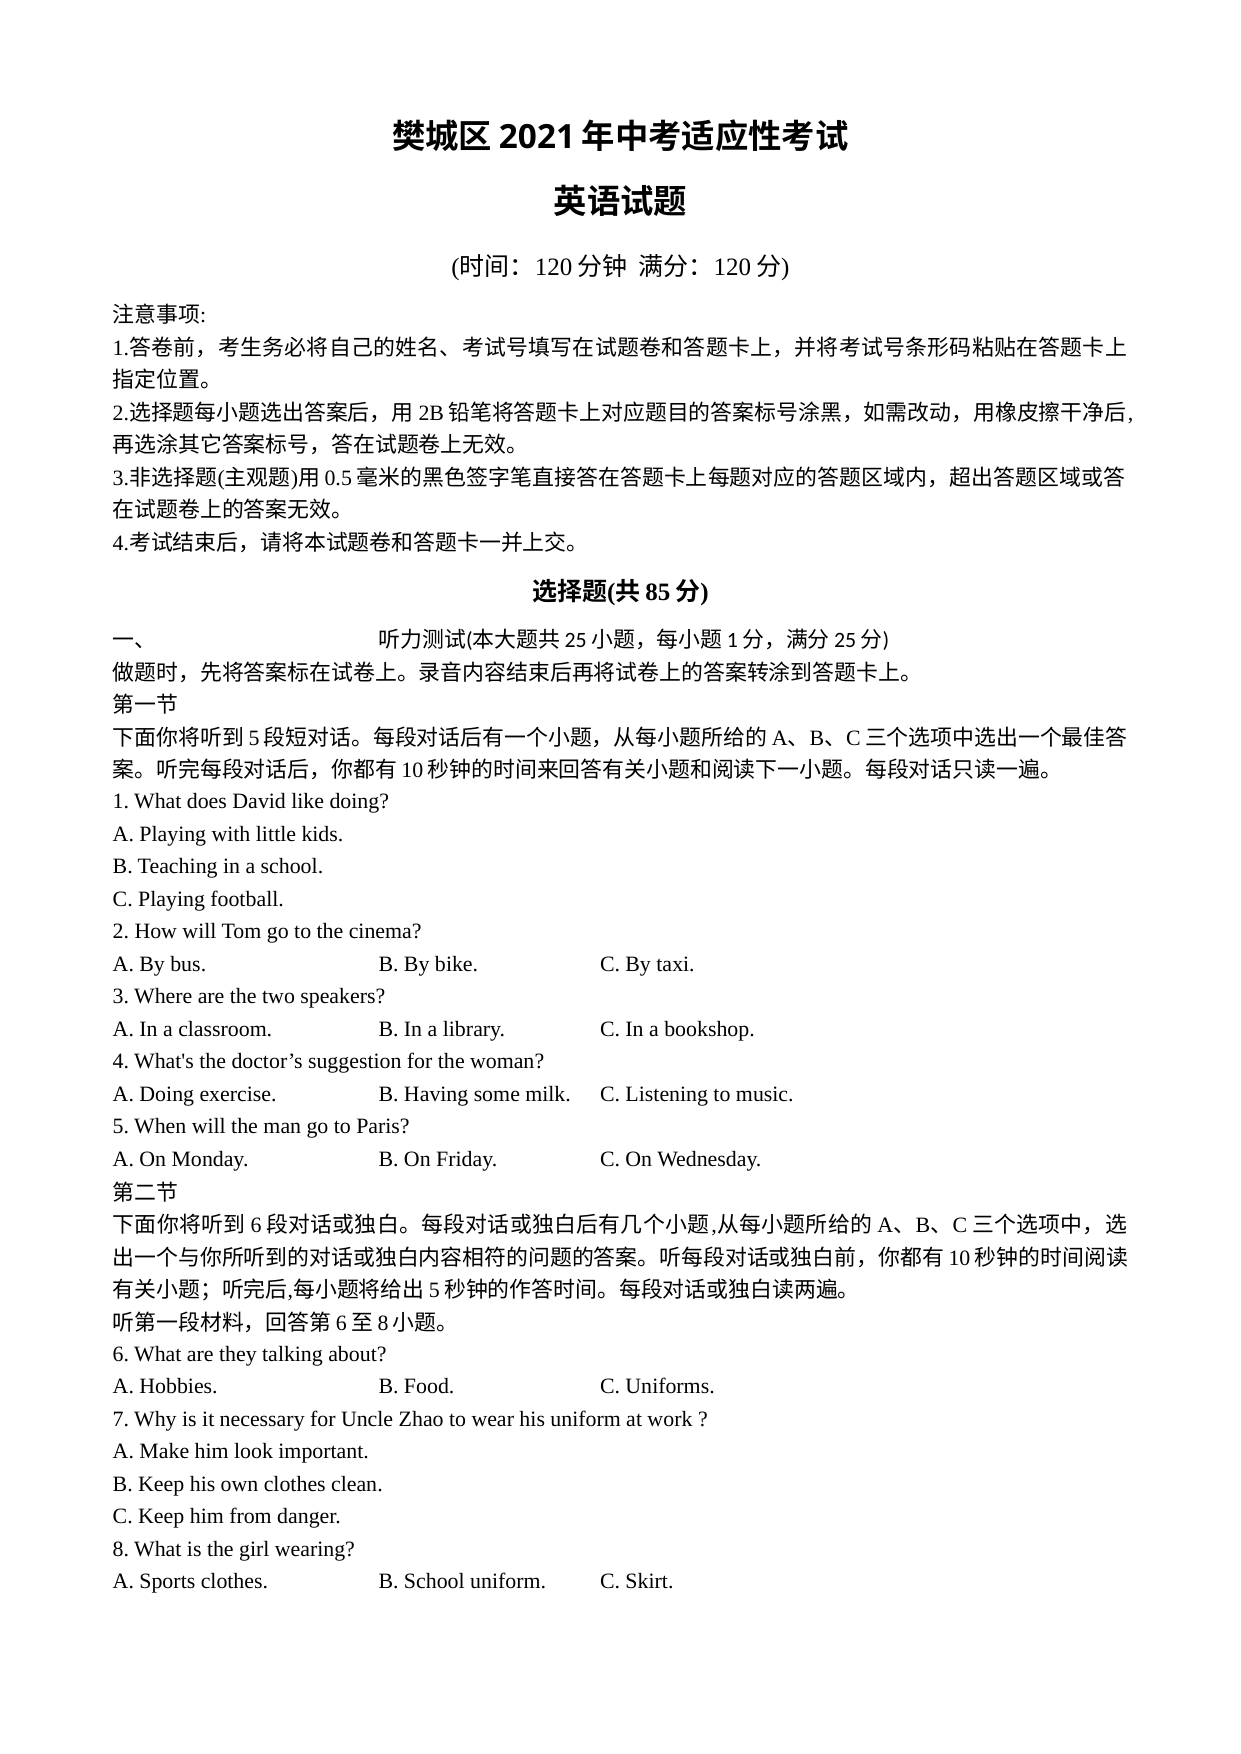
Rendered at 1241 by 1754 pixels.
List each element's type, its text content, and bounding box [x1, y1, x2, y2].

text 听第一段材料，回答第6至8小题。 [112, 1304, 1128, 1337]
text 7. Why is it necessary for Uncle Zhao to wear his uniform at work ? [112, 1402, 1128, 1434]
text 选择题(共85分) [112, 557, 1128, 622]
text 英语试题 [112, 167, 1128, 232]
text 下面你将听到5段短对话。每段对话后有一个小题，从每小题所给的A、B、C三个选项中选出一个最佳答案。听完每段对话后，你都有10秒钟的时间来回答有关小题和阅读下一小题。每段对话只读一遍。 [112, 719, 1128, 784]
text C. Keep him from danger. [112, 1499, 1128, 1532]
text 1.答卷前，考生务必将自己的姓名、考试号填写在试题卷和答题卡上，并将考试号条形码粘贴在答题卡上指定位置。 [112, 329, 1128, 394]
text 注意事项: [112, 297, 1128, 329]
text A. In a classroom. B. In a library. C. In a bookshop. [112, 1012, 1128, 1044]
text 樊城区2021年中考适应性考试 [112, 102, 1128, 167]
text B. Keep his own clothes clean. [112, 1467, 1128, 1499]
text 6. What are they talking about? [112, 1337, 1128, 1369]
text C. Playing football. [112, 882, 1128, 914]
text A. Doing exercise. B. Having some milk. C. Listening to music. [112, 1077, 1128, 1109]
text 4.考试结束后，请将本试题卷和答题卡一并上交。 [112, 524, 1128, 557]
text A. Playing with little kids. [112, 817, 1128, 849]
text 做题时，先将答案标在试卷上。录音内容结束后再将试卷上的答案转涂到答题卡上。 [112, 654, 1128, 687]
text (时间：120分钟 满分：120分) [112, 232, 1128, 297]
text 1. What does David like doing? [112, 784, 1128, 817]
text A. On Monday. B. On Friday. C. On Wednesday. [112, 1142, 1128, 1174]
text 3. Where are the two speakers? [112, 979, 1128, 1012]
text 2. How will Tom go to the cinema? [112, 914, 1128, 947]
text 第二节 [112, 1174, 1128, 1207]
text 8. What is the girl wearing? [112, 1532, 1128, 1564]
text A. Hobbies. B. Food. C. Uniforms. [112, 1369, 1128, 1402]
text 4. What's the doctor’s suggestion for the woman? [112, 1044, 1128, 1077]
text 下面你将听到6段对话或独白。每段对话或独白后有几个小题,从每小题所给的A、B、C三个选项中，选出一个与你所听到的对话或独白内容相符的问题的答案。听每段对话或独白前，你都有10秒钟的时间阅读有关小题；听完后,每小题将给出5秒钟的作答时间。每段对话或独白读两遍。 [112, 1207, 1128, 1304]
text 3.非选择题(主观题)用0.5毫米的黑色签字笔直接答在答题卡上每题对应的答题区域内，超出答题区域或答在试题卷上的答案无效。 [112, 459, 1128, 524]
text B. Teaching in a school. [112, 849, 1128, 882]
text A. By bus. B. By bike. C. By taxi. [112, 947, 1128, 979]
text 5. When will the man go to Paris? [112, 1109, 1128, 1142]
text 第一节 [112, 687, 1128, 719]
text A. Make him look important. [112, 1434, 1128, 1467]
text 2.选择题每小题选出答案后，用2B铅笔将答题卡上对应题目的答案标号涂黑，如需改动，用橡皮擦干净后,再选涂其它答案标号，答在试题卷上无效。 [112, 394, 1128, 459]
text A. Sports clothes. B. School uniform. C. Skirt. [112, 1564, 1128, 1597]
list 听力测试(本大题共25小题，每小题1分，满分25分) [112, 622, 1128, 654]
